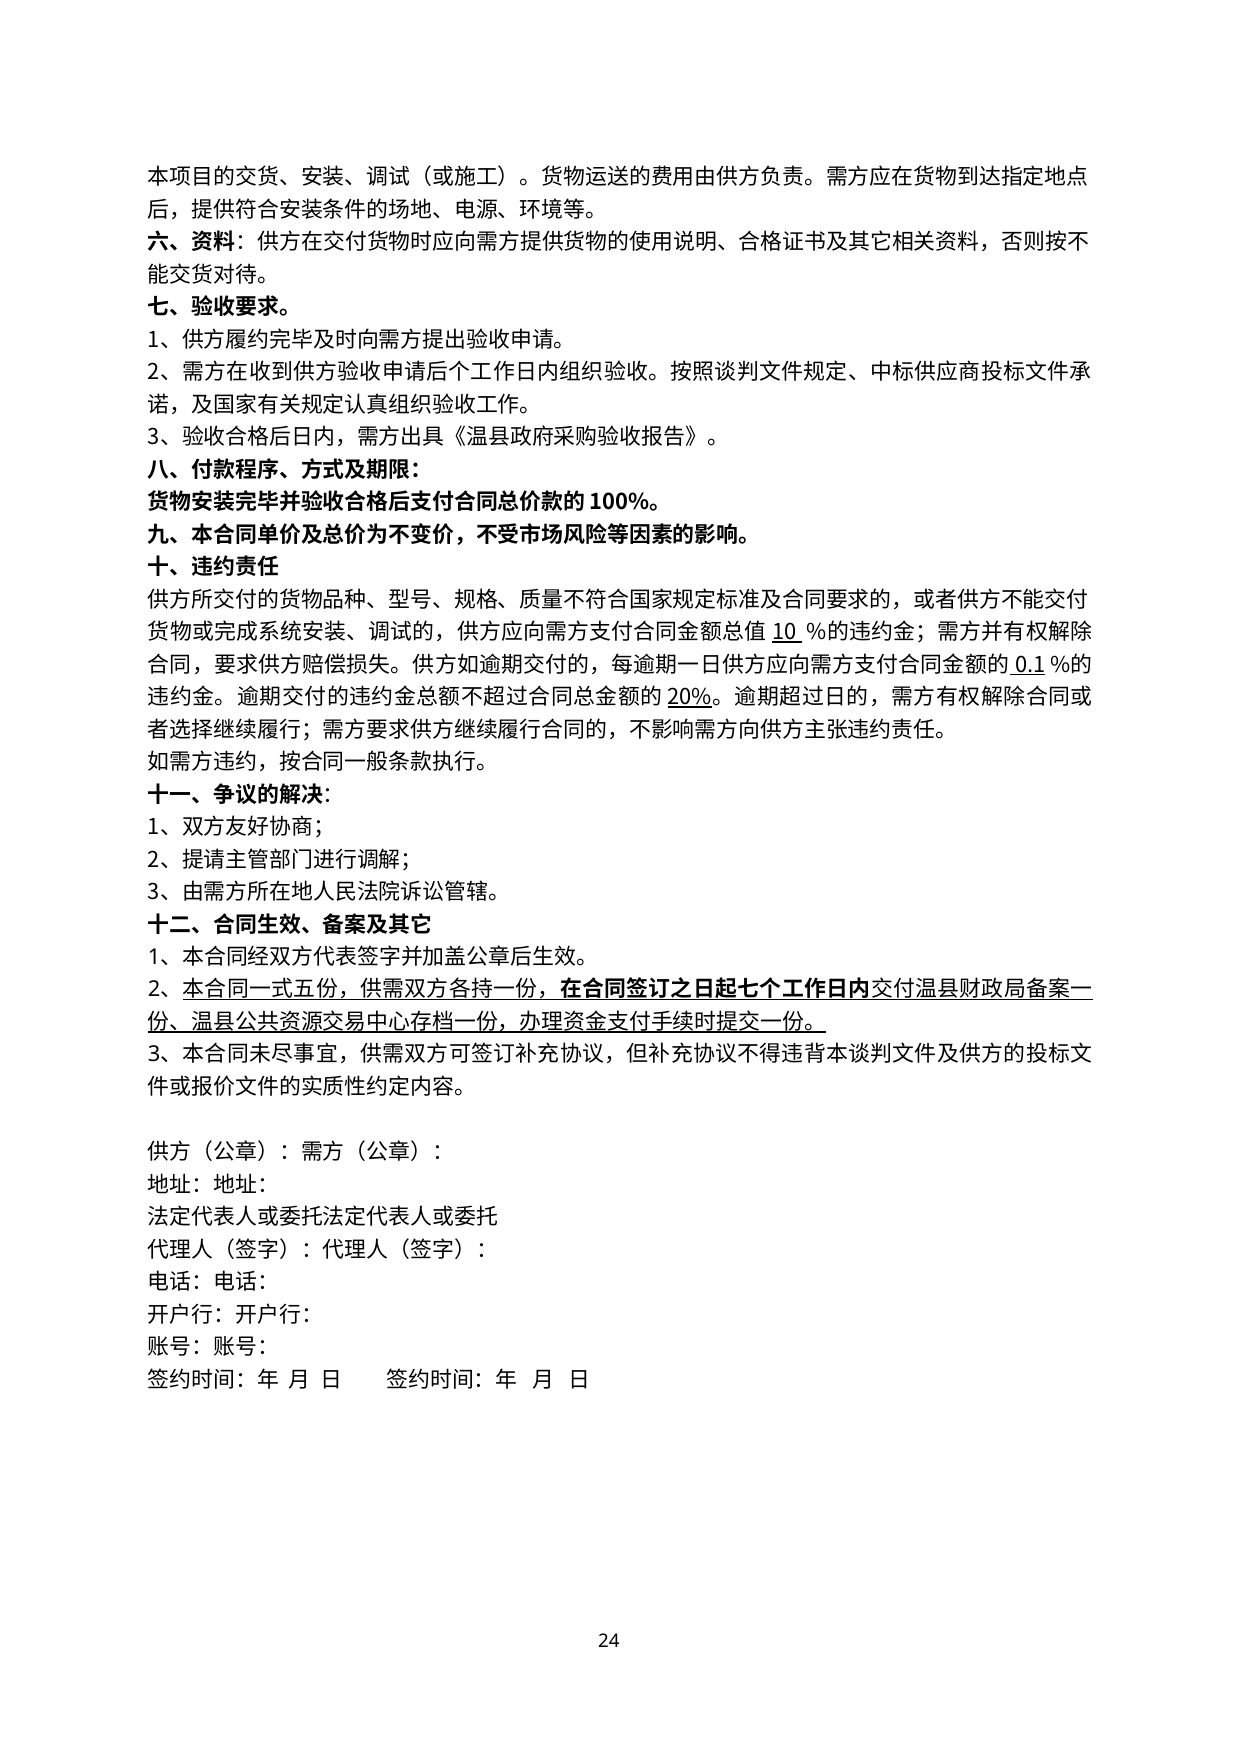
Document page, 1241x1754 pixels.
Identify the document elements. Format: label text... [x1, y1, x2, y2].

text 十、违约责任 [148, 549, 1092, 581]
text 七、验收要求。 [148, 289, 1092, 321]
text 地址：地址： [148, 1166, 1092, 1199]
text 供方所交付的货物品种、型号、规格、质量不符合国家规定标准及合同要求的，或者供方不能交付货物或完成系统安装、调试的，供方应向需方支付合同金额总值10 %的违约金；需方并有权解除合同，要求供方赔偿损失。供方如逾期交付的，每逾期一日供方应向需方支付合同金额的 0.1 %的违约金。逾期交付的违约金总额不超过合同总金额的20%。逾期超过日的，需方有权解除合同或者选择继续履行；需方要求供方继续履行合同的，不影响需方向供方主张违约责任。 [148, 581, 1092, 744]
text 3、由需方所在地人民法院诉讼管辖。 [148, 874, 1092, 906]
text 2、需方在收到供方验收申请后个工作日内组织验收。按照谈判文件规定、中标供应商投标文件承诺，及国家有关规定认真组织验收工作。 [148, 354, 1092, 419]
text 签约时间：年 月 日 签约时间：年 月 日 [148, 1361, 1092, 1394]
text 代理人（签字）：代理人（签字）： [148, 1231, 1092, 1264]
text 法定代表人或委托法定代表人或委托 [148, 1199, 1092, 1231]
text 十二、合同生效、备案及其它 [148, 906, 1092, 939]
text 六、资料：供方在交付货物时应向需方提供货物的使用说明、合格证书及其它相关资料，否则按不能交货对待。 [148, 224, 1092, 289]
text 账号：账号： [148, 1329, 1092, 1361]
text 八、付款程序、方式及期限： [148, 451, 1092, 484]
text 2、本合同一式五份，供需双方各持一份，在合同签订之日起七个工作日内交付温县财政局备案一份、温县公共资源交易中心存档一份，办理资金支付手续时提交一份。 [148, 971, 1092, 1036]
text 1、供方履约完毕及时向需方提出验收申请。 [148, 321, 1092, 354]
text 供方（公章）：需方（公章）： [148, 1134, 1092, 1166]
text 1、本合同经双方代表签字并加盖公章后生效。 [148, 939, 1092, 971]
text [148, 159, 1092, 224]
text 3、验收合格后日内，需方出具《温县政府采购验收报告》。 [148, 419, 1092, 451]
text 货物安装完毕并验收合格后支付合同总价款的100%。 [148, 484, 1092, 516]
text 开户行：开户行： [148, 1296, 1092, 1329]
text 如需方违约，按合同一般条款执行。 [148, 744, 1092, 776]
text 1、双方友好协商； [148, 809, 1092, 841]
text 电话：电话： [148, 1264, 1092, 1296]
text 2、提请主管部门进行调解； [148, 841, 1092, 874]
text 十一、争议的解决： [148, 776, 1092, 809]
text 九、本合同单价及总价为不变价，不受市场风险等因素的影响。 [148, 516, 1092, 549]
text 3、本合同未尽事宜，供需双方可签订补充协议，但补充协议不得违背本谈判文件及供方的投标文件或报价文件的实质性约定内容。 [148, 1036, 1092, 1101]
